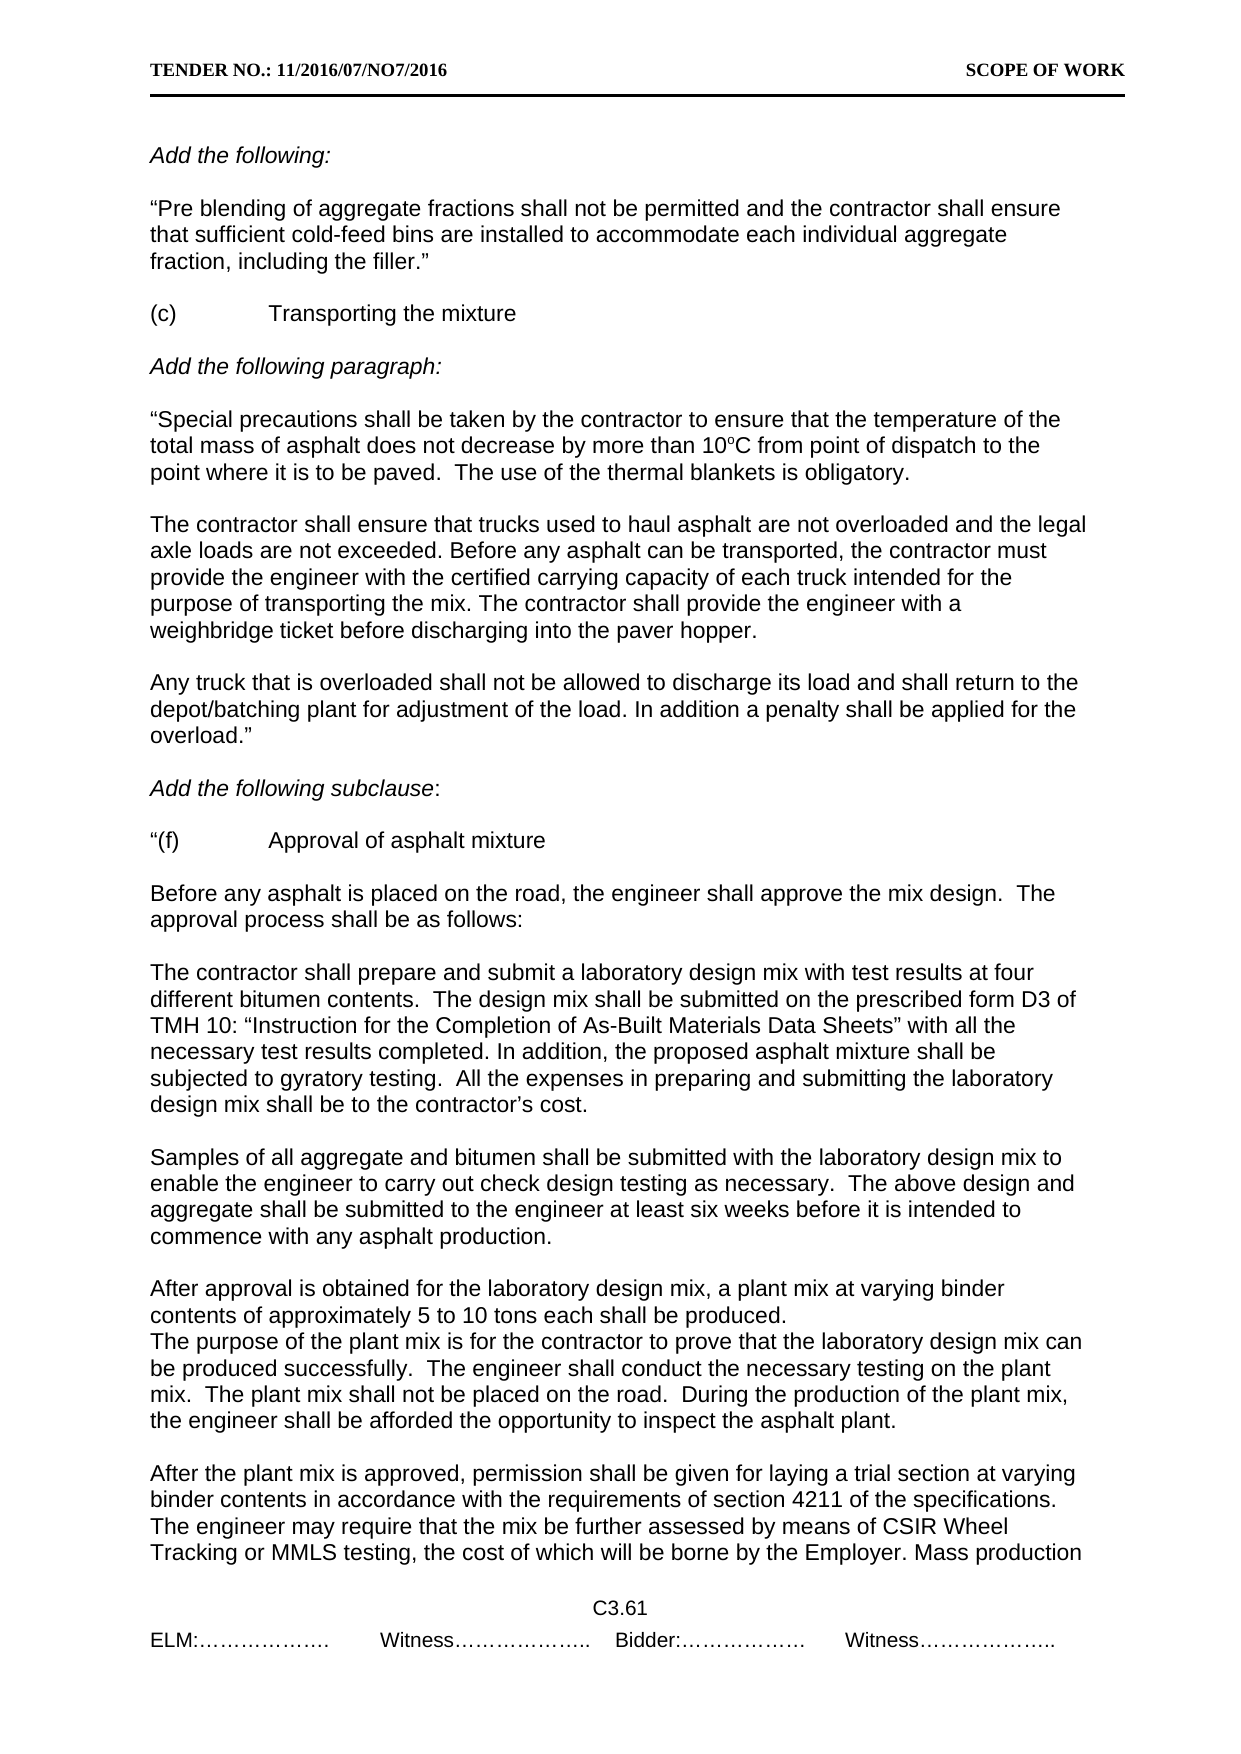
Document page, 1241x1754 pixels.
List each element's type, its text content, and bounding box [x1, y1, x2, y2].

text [150, 1460, 1090, 1565]
text The contractor shall ensure that trucks used to haul asphalt are not overloaded and the legal axle loads are not exceeded. Before any asphalt can be transported, the contractor must provide the engineer with the certified carrying capacity of each truck intended for the purpose of transporting the mix. The contractor shall provide the engineer with a weighbridge ticket before discharging into the paver hopper. [150, 511, 1090, 643]
text (c) Transporting the mixture [150, 300, 1090, 327]
text “Special precautions shall be taken by the contractor to ensure that the temperature of the total mass of asphalt does not decrease by more than 10oC from point of dispatch to the point where it is to be paved. The use of the thermal blankets is obligatory. [150, 406, 1090, 485]
text Add the following paragraph: [150, 353, 1090, 379]
text “(f) Approval of asphalt mixture [150, 827, 1090, 854]
text The contractor shall prepare and submit a laboratory design mix with test results at four different bitumen contents. The design mix shall be submitted on the prescribed form D3 of TMH 10: “Instruction for the Completion of As-Built Materials Data Sheets” with all the necessary test results completed. In addition, the proposed asphalt mixture shall be subjected to gyratory testing. All the expenses in preparing and submitting the laboratory design mix shall be to the contractor’s cost. [150, 959, 1090, 1117]
text The purpose of the plant mix is for the contractor to prove that the laboratory design mix can be produced successfully. The engineer shall conduct the necessary testing on the plant mix. The plant mix shall not be placed on the road. During the production of the plant mix, the engineer shall be afforded the opportunity to inspect the asphalt plant. [150, 1328, 1090, 1433]
text After approval is obtained for the laboratory design mix, a plant mix at varying binder contents of approximately 5 to 10 tons each shall be produced. [150, 1275, 1090, 1328]
text Before any asphalt is placed on the road, the engineer shall approve the mix design. The approval process shall be as follows: [150, 880, 1090, 933]
text Any truck that is overloaded shall not be allowed to discharge its load and shall return to the depot/batching plant for adjustment of the load. In addition a penalty shall be applied for the overload.” [150, 669, 1090, 748]
text Samples of all aggregate and bitumen shall be submitted with the laboratory design mix to enable the engineer to carry out check design testing as necessary. The above design and aggregate shall be submitted to the engineer at least six weeks before it is intended to commence with any asphalt production. [150, 1144, 1090, 1249]
text Add the following subclause: [150, 775, 1090, 801]
text “Pre blending of aggregate fractions shall not be permitted and the contractor shall ensure that sufficient cold-feed bins are installed to accommodate each individual aggregate fraction, including the filler.” [150, 195, 1090, 274]
text Add the following: [150, 142, 1090, 168]
